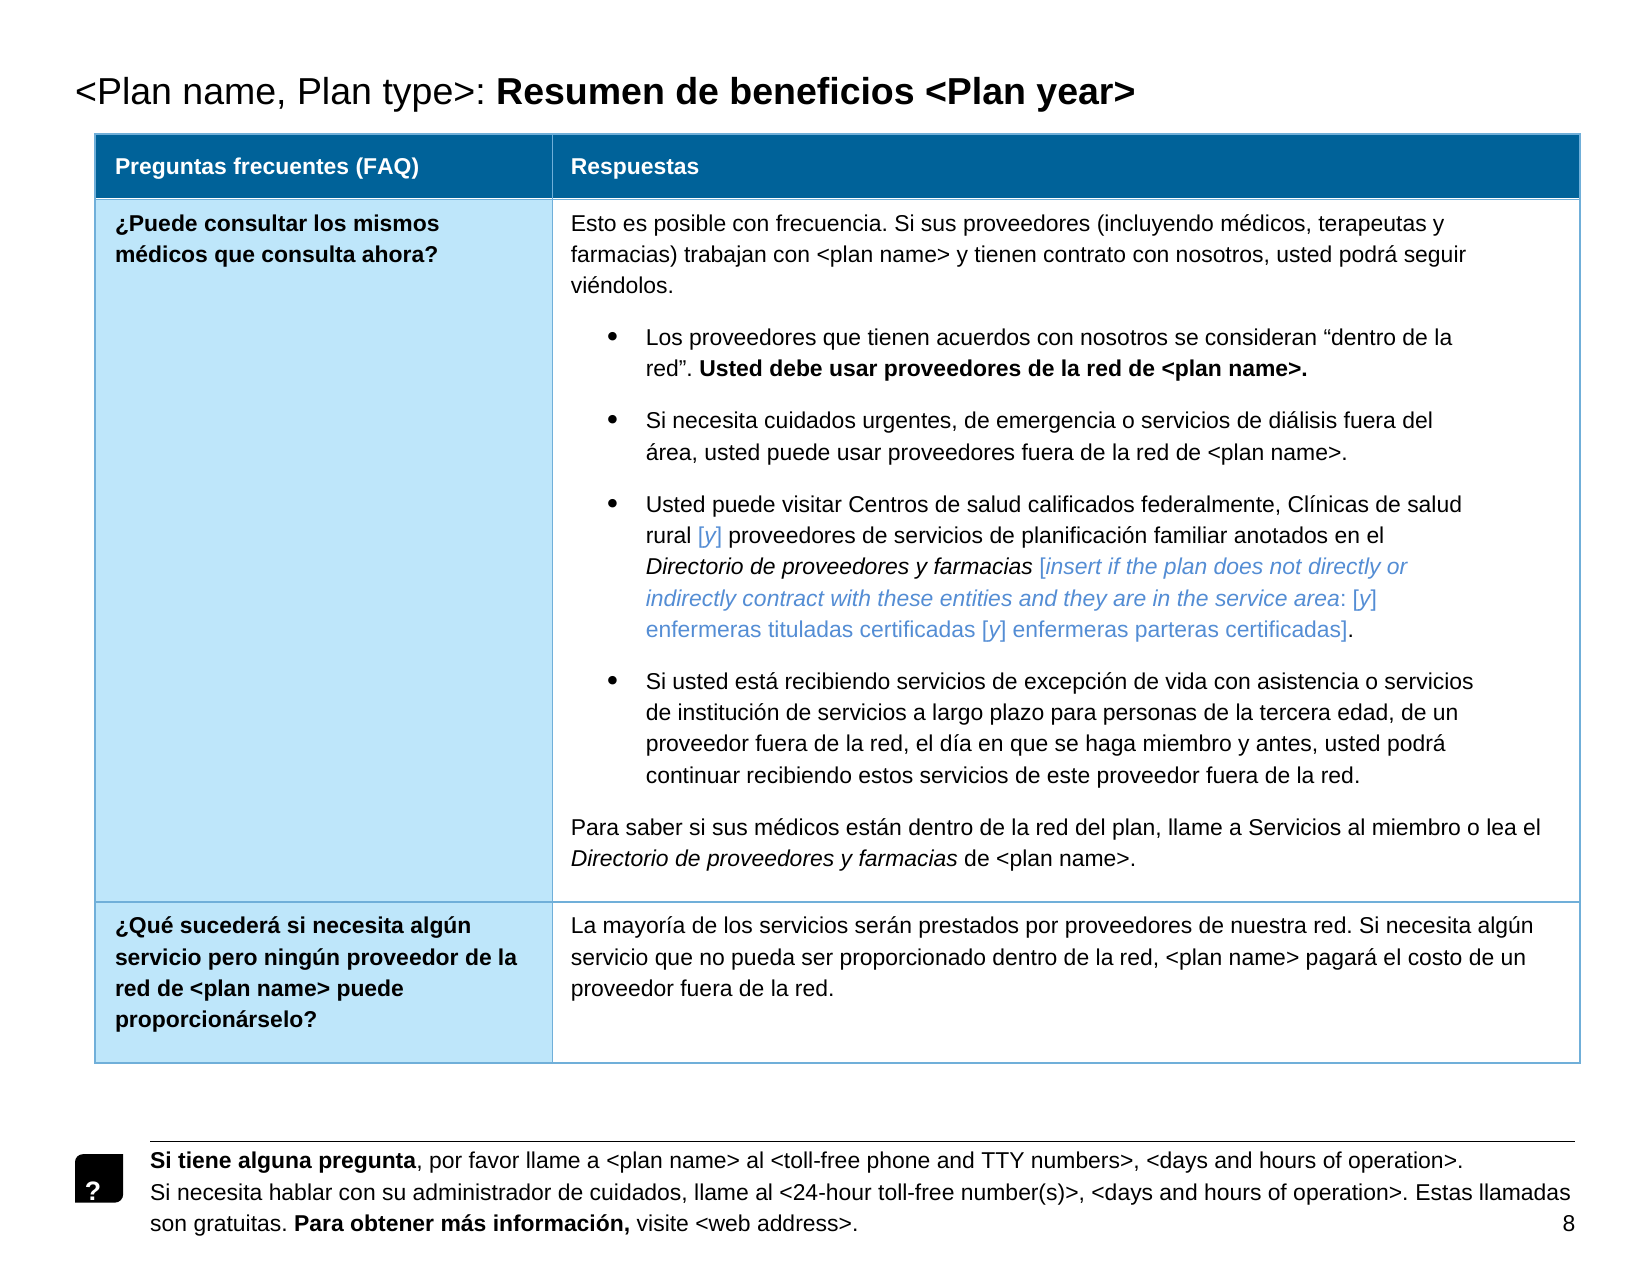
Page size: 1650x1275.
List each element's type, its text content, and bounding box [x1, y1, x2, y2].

table_cell ¿Qué sucederá si necesita algún servicio pero ningún proveedor de la red de <plan name> puede proporcionárselo? [96, 903, 552, 1062]
table_cell La mayoría de los servicios serán prestados por proveedores de nuestra red. Si necesita algún servicio que no pueda ser proporcionado dentro de la red, <plan name> pagará el costo de un proveedor fuera de la red. [553, 903, 1579, 1062]
table_cell Esto es posible con frecuencia. Si sus proveedores (incluyendo médicos, terapeutas y farmacias) trabajan con <plan name> y tienen contrato con nosotros, usted podrá seguir viéndolos. Los proveedores que tienen acuerdos con nosotros se consideran “dentro de la red”. Usted debe usar proveedores de la red de <plan name>. Si necesita cuidados urgentes, de emergencia o servicios de diálisis fuera del área, usted puede usar proveedores fuera de la red de <plan name>. Usted puede visitar Centros de salud calificados federalmente, Clínicas de salud rural [y] proveedores de servicios de planificación familiar anotados en el Directorio de proveedores y farmacias [insert if the plan does not directly or indirectly contract with these entities and they are in the service area: [y] enfermeras tituladas certificadas [y] enfermeras parteras certificadas]. Si usted está recibiendo servicios de excepción de vida con asistencia o servicios de institución de servicios a largo plazo para personas de la tercera edad, de un proveedor fuera de la red, el día en que se haga miembro y antes, usted podrá continuar recibiendo estos servicios de este proveedor fuera de la red. Para saber si sus médicos están dentro de la red del plan, llame a Servicios al miembro o lea el Directorio de proveedores y farmacias de <plan name>. [553, 200, 1579, 901]
table_header Preguntas frecuentes (FAQ) [96, 135, 552, 198]
table_header Respuestas [553, 135, 1579, 198]
table_cell ¿Puede consultar los mismos médicos que consulta ahora? [96, 200, 552, 901]
